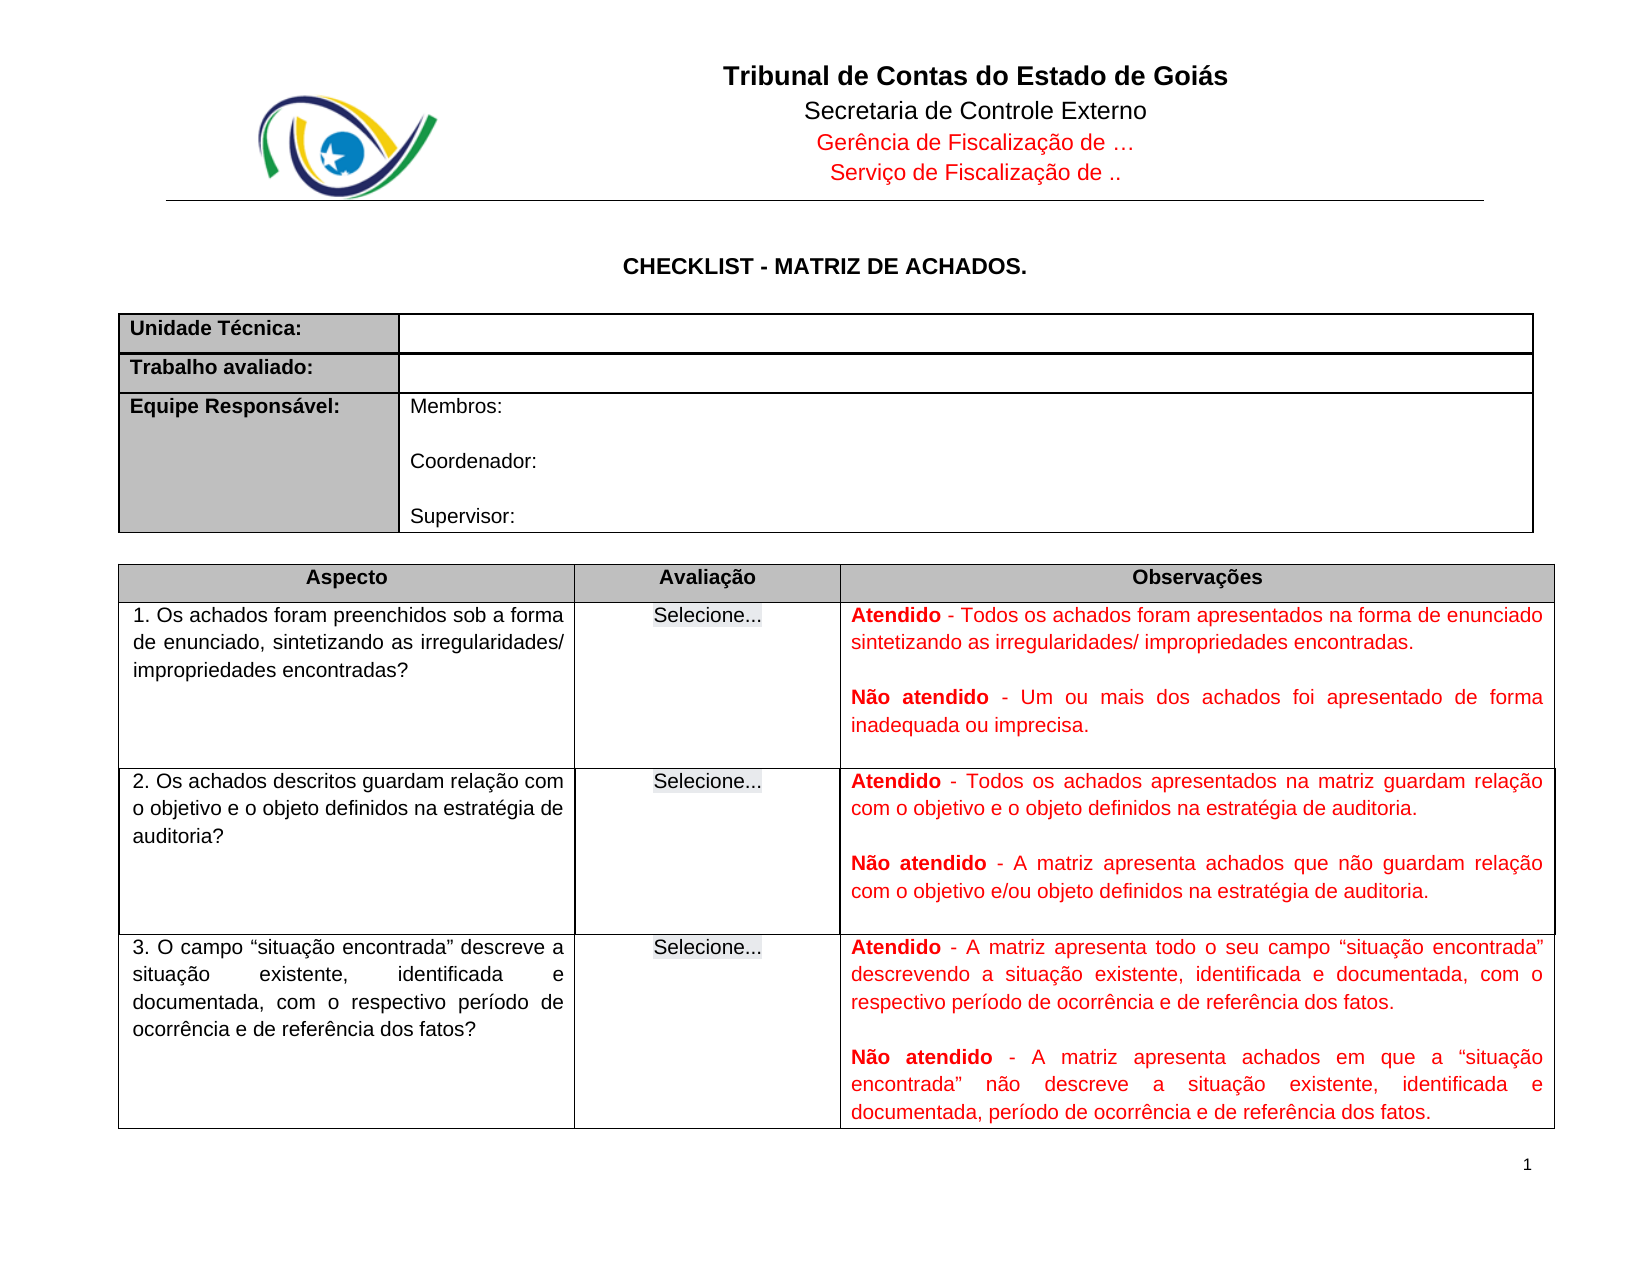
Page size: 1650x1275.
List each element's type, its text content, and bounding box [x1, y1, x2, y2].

table_cell [400, 355, 1532, 392]
table_cell 2. Os achados descritos guardam relação com o objetivo e o objeto definidos na estratégia de auditoria? [120, 769, 574, 934]
picture [251, 88, 443, 200]
table_cell 1. Os achados foram preenchidos sob a forma de enunciado, sintetizando as irregularidades/ impropriedades encontradas? [119, 603, 574, 768]
table_cell Atendido - Todos os achados foram apresentados na forma de enunciado sintetizando as irregularidades/ impropriedades encontradas. Não atendido - Um ou mais dos achados foi apresentado de forma inadequada ou imprecisa. [841, 603, 1554, 768]
table_cell Equipe Responsável: [120, 394, 398, 532]
table_cell [575, 935, 840, 1127]
table_header [400, 315, 1532, 352]
table_cell [575, 603, 840, 768]
table_header Avaliação [575, 565, 840, 602]
table_cell [576, 769, 839, 934]
text CHECKLIST - MATRIZ DE ACHADOS. [118, 253, 1532, 279]
table_header Aspecto [119, 565, 574, 602]
picture [251, 201, 443, 207]
table_header Observações [841, 565, 1554, 602]
table_header Unidade Técnica: [120, 315, 398, 352]
table_cell Trabalho avaliado: [120, 355, 398, 392]
table_cell Atendido - A matriz apresenta todo o seu campo “situação encontrada” descrevendo a situação existente, identificada e documentada, com o respectivo período de ocorrência e de referência dos fatos. Não atendido - A matriz apresenta achados em que a “situação encontrada” não descreve a situação existente, identificada e documentada, período de ocorrência e de referência dos fatos. [841, 935, 1554, 1127]
table_cell 3. O campo “situação encontrada” descreve a situação existente, identificada e documentada, com o respectivo período de ocorrência e de referência dos fatos? [119, 935, 574, 1127]
table_cell Membros: Coordenador: Supervisor: [400, 394, 1532, 532]
table_cell Atendido - Todos os achados apresentados na matriz guardam relação com o objetivo e o objeto definidos na estratégia de auditoria. Não atendido - A matriz apresenta achados que não guardam relação com o objetivo e/ou objeto definidos na estratégia de auditoria. [841, 769, 1554, 934]
